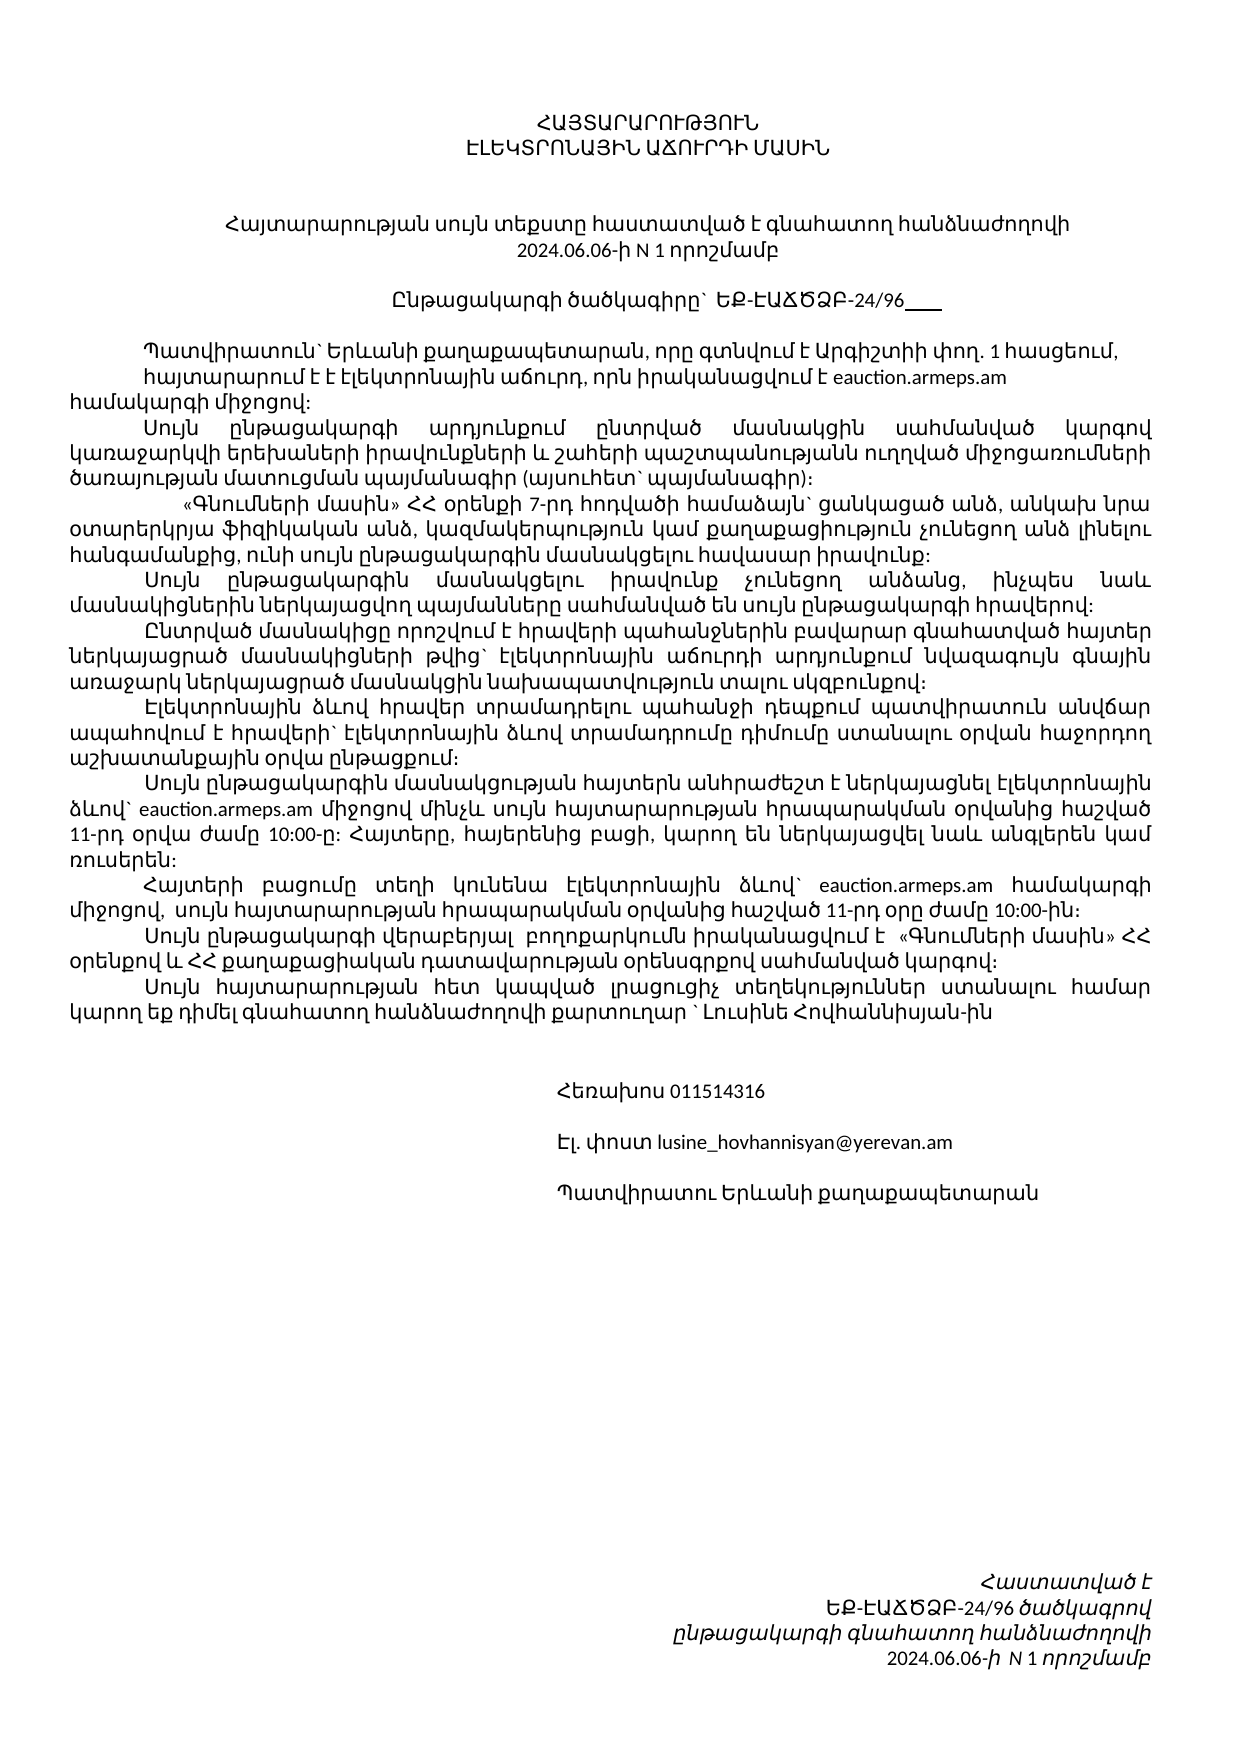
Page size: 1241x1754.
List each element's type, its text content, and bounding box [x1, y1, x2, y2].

text Ընթացակարգի ծածկագիրը` ԵՔ-ԷԱՃԾՁԲ-24/96 [69, 288, 1152, 313]
text Սույն ընթացակարգի արդյունքում ընտրված մասնակցին սահմանված կարգով կառաջարկվի երեխաների իրավունքների և շահերի պաշտպանությանն ուղղված միջոցառումների ծառայության մատուցման պայմանագիր (այսուհետ` պայմանագիր)։ [69, 415, 1152, 491]
text Ընտրված մասնակիցը որոշվում է հրավերի պահանջներին բավարար գնահատված հայտեր ներկայացրած մասնակիցների թվից` էլեկտրոնային աճուրդի արդյունքում նվազագույն գնային առաջարկ ներկայացրած մասնակցին նախապատվություն տալու սկզբունքով։ [69, 618, 1152, 694]
text Պատվիրատու Երևանի քաղաքապետարան [69, 1180, 1152, 1206]
text ԷԼԵԿՏՐՈՆԱՅԻՆ ԱՃՈՒՐԴԻ ՄԱՍԻՆ [69, 135, 1152, 161]
text 2024.06.06 -ի N 1 որոշմամբ [69, 1646, 1152, 1671]
text «Գնումների մասին» ՀՀ օրենքի 7-րդ հոդվածի համաձայն` ցանկացած անձ, անկախ նրա օտարերկրյա ֆիզիկական անձ, կազմակերպություն կամ քաղաքացիություն չունեցող անձ լինելու հանգամանքից, ունի սույն ընթացակարգին մասնակցելու հավասար իրավունք: [69, 491, 1152, 567]
text Սույն ընթացակարգին մասնակցության հայտերն անհրաժեշտ է ներկայացնել էլեկտրոնային ձևով` eauction.armeps.am միջոցով մինչև սույն հայտարարության հրապարակման օրվանից հաշված 11-րդ օրվա ժամը 10:00-ը: Հայտերը, հայերենից բացի, կարող են ներկայացվել նաև անգլերեն կամ ռուսերեն: [69, 771, 1152, 872]
text Սույն հայտարարության հետ կապված լրացուցիչ տեղեկություններ ստանալու համար կարող եք դիմել գնահատող հանձնաժողովի քարտուղար ` Լուսինե Հովհաննիսյան-ին [69, 974, 1152, 1025]
text Հայտարարության սույն տեքստը հաստատված է գնահատող հանձնաժողովի [69, 211, 1152, 237]
text Պատվիրատուն` Երևանի քաղաքապետարան, որը գտնվում է Արգիշտիի փող. 1 հասցեում, [69, 338, 1152, 364]
text Էլեկտրոնային ձևով հրավեր տրամադրելու պահանջի դեպքում պատվիրատուն անվճար ապահովում է հրավերի` էլեկտրոնային ձևով տրամադրումը դիմումը ստանալու օրվան հաջորդող աշխատանքային օրվա ընթացքում։ [69, 694, 1152, 771]
text Հաստատված է [69, 1569, 1152, 1595]
text Սույն ընթացակարգի վերաբերյալ բողոքարկումն իրականացվում է «Գնումների մասին» ՀՀ օրենքով և ՀՀ քաղաքացիական դատավարության օրենսգրքով սահմանված կարգով։ [69, 923, 1152, 974]
text հայտարարում է է էլեկտրոնային աճուրդ, որն իրականացվում է eauction.armeps.am համակարգի միջոցով: [69, 364, 1152, 415]
text Հեռախոս 011514316 [69, 1078, 1152, 1104]
text Սույն ընթացակարգին մասնակցելու իրավունք չունեցող անձանց, ինչպես նաև մասնակիցներին ներկայացվող պայմանները սահմանված են սույն ընթացակարգի հրավերով: [69, 567, 1152, 618]
text Էլ. փոստ lusine_hovhannisyan@yerevan.am [69, 1129, 1152, 1155]
text ընթացակարգի գնահատող հանձնաժողովի [69, 1620, 1152, 1646]
text ԵՔ-ԷԱՃԾՁԲ-24/96 ծածկագրով [69, 1595, 1152, 1620]
text Հայտերի բացումը տեղի կունենա էլեկտրոնային ձևով` eauction.armeps.am համակարգի միջոցով, սույն հայտարարության հրապարակման օրվանից հաշված 11-րդ օրը ժամը 10:00-ին։ [69, 872, 1152, 923]
text ՀԱՅՏԱՐԱՐՈՒԹՅՈՒՆ [69, 110, 1152, 135]
text 2024.06.06 -ի N 1 որոշմամբ [69, 237, 1152, 262]
